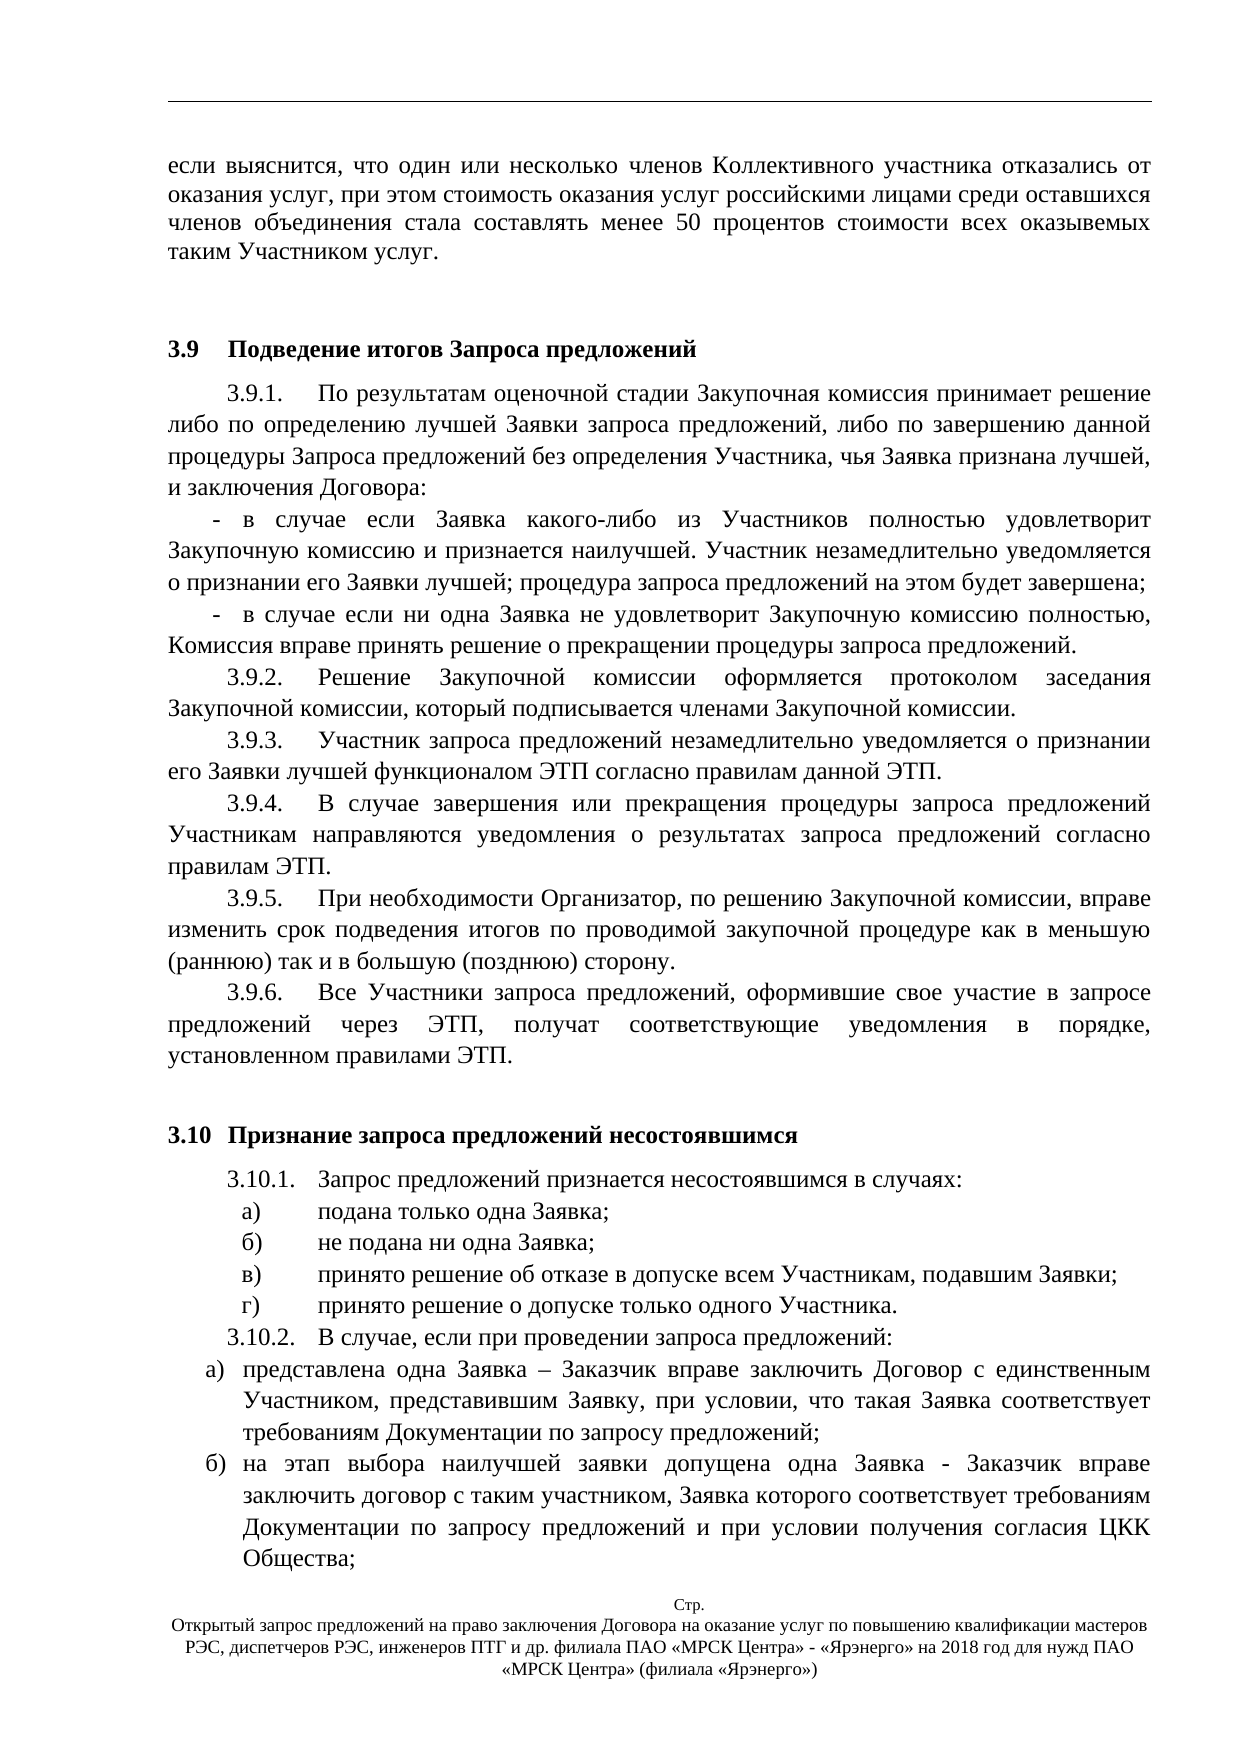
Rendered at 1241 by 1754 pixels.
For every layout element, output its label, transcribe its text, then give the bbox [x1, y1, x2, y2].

list на этап выбора наилучшей заявки допущена одна Заявка - Заказчик вправе заключить договор с таким участником, Заявка которого соответствует требованиям Документации по запросу предложений и при условии получения согласия ЦКК Общества; [205, 1448, 1152, 1572]
list В случае, если при проведении запроса предложений: [168, 1322, 1152, 1351]
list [168, 150, 1152, 265]
list принято решение об отказе в допуске всем Участникам, подавшим Заявки; [168, 1259, 1152, 1288]
subtitle Признание запроса предложений несостоявшимся [168, 1120, 1152, 1149]
list Все Участники запроса предложений, оформившие свое участие в запросе предложений через ЭТП, получат соответствующие уведомления в порядке, установленном правилами ЭТП. [168, 977, 1152, 1069]
list Запрос предложений признается несостоявшимся в случаях: [168, 1164, 1152, 1193]
list подана только одна Заявка; [168, 1196, 1152, 1225]
list принято решение о допуске только одного Участника. [168, 1291, 1152, 1319]
list не подана ни одна Заявка; [168, 1227, 1152, 1256]
list Решение Закупочной комиссии оформляется протоколом заседания Закупочной комиссии, который подписывается членами Закупочной комиссии. [168, 662, 1152, 722]
list По результатам оценочной стадии Закупочная комиссия принимает решение либо по определению лучшей Заявки запроса предложений, либо по завершению данной процедуры Запроса предложений без определения Участника, чья Заявка признана лучшей, и заключения Договора: [168, 378, 1152, 501]
list представлена одна Заявка – Заказчик вправе заключить Договор с единственным Участником, представившим Заявку, при условии, что такая Заявка соответствует требованиям Документации по запросу предложений; [205, 1354, 1152, 1446]
list в случае если Заявка какого-либо из Участников полностью удовлетворит Закупочную комиссию и признается наилучшей. Участник незамедлительно уведомляется о признании его Заявки лучшей; процедура запроса предложений на этом будет завершена; [168, 504, 1152, 596]
list в случае если ни одна Заявка не удовлетворит Закупочную комиссию полностью, Комиссия вправе принять решение о прекращении процедуры запроса предложений. [168, 599, 1152, 659]
list При необходимости Организатор, по решению Закупочной комиссии, вправе изменить срок подведения итогов по проводимой закупочной процедуре как в меньшую (раннюю) так и в большую (позднюю) сторону. [168, 883, 1152, 974]
subtitle Подведение итогов Запроса предложений [168, 334, 1152, 362]
list Участник запроса предложений незамедлительно уведомляется о признании его Заявки лучшей функционалом ЭТП согласно правилам данной ЭТП. [168, 725, 1152, 785]
list В случае завершения или прекращения процедуры запроса предложений Участникам направляются уведомления о результатах запроса предложений согласно правилам ЭТП. [168, 788, 1152, 880]
